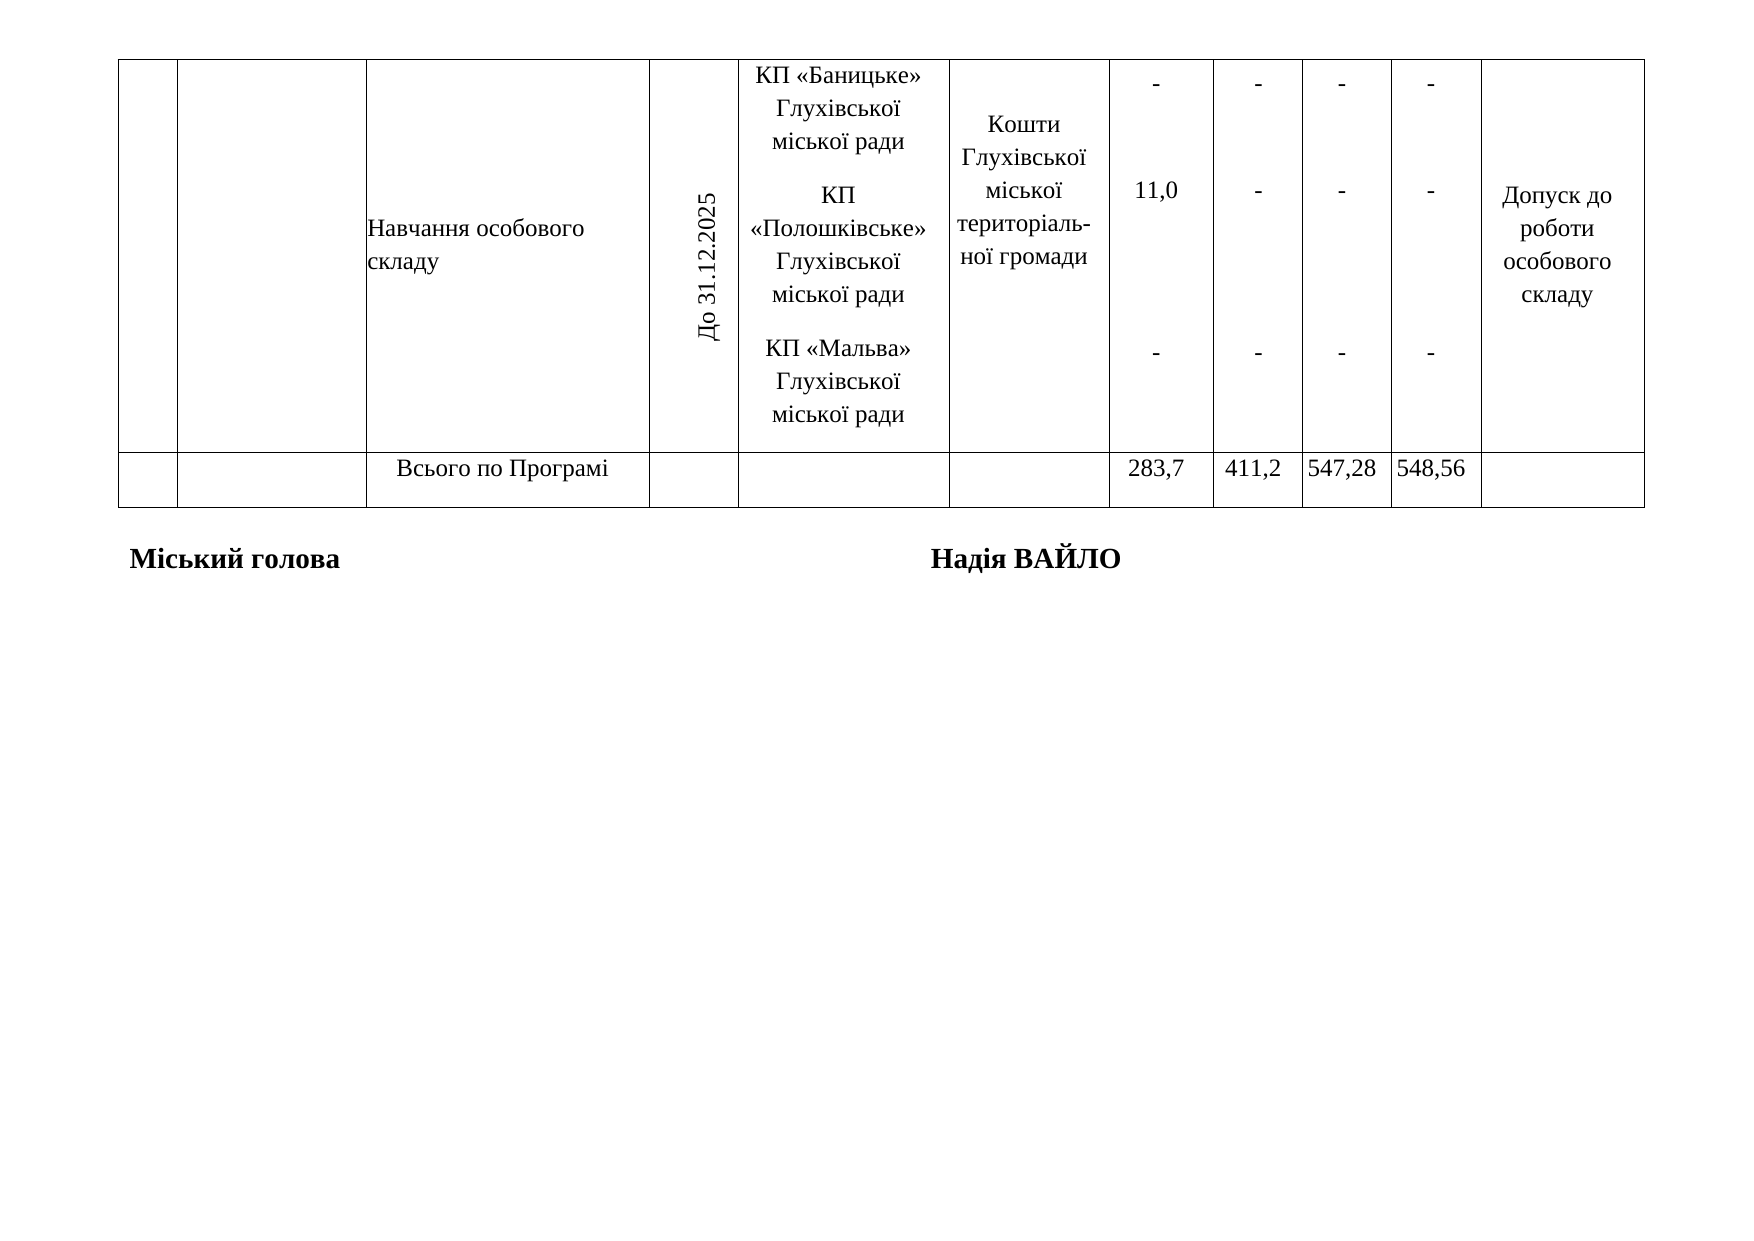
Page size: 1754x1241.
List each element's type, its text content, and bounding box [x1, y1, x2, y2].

table_cell Кошти Глухівської міської територіаль-ної громади [950, 60, 1109, 452]
table_cell - - - [1214, 60, 1302, 452]
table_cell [739, 60, 949, 452]
table_cell 283,7 [1110, 453, 1213, 507]
table_cell - 11,0 - [1110, 60, 1213, 452]
table_cell [739, 453, 949, 507]
table_cell До 31.12.2025 [650, 60, 738, 452]
table_cell [650, 453, 738, 507]
table_cell Навчання особового складу [367, 60, 649, 452]
table_cell - - - [1392, 60, 1481, 452]
table_cell [178, 60, 366, 452]
table_cell [950, 453, 1109, 507]
table_cell Допуск до роботи особового складу [1482, 60, 1644, 452]
table_cell [119, 60, 177, 452]
table_cell 548,56 [1392, 453, 1481, 507]
table_cell 411,2 [1214, 453, 1302, 507]
table_cell [178, 453, 366, 507]
table_cell Всього по Програмі [367, 453, 649, 507]
table_cell 547,28 [1303, 453, 1391, 507]
table_cell - - - [1303, 60, 1391, 452]
table_cell Міський голова Надія ВАЙЛО [118, 508, 1644, 609]
table_cell [119, 453, 177, 507]
table_cell [1482, 453, 1644, 507]
